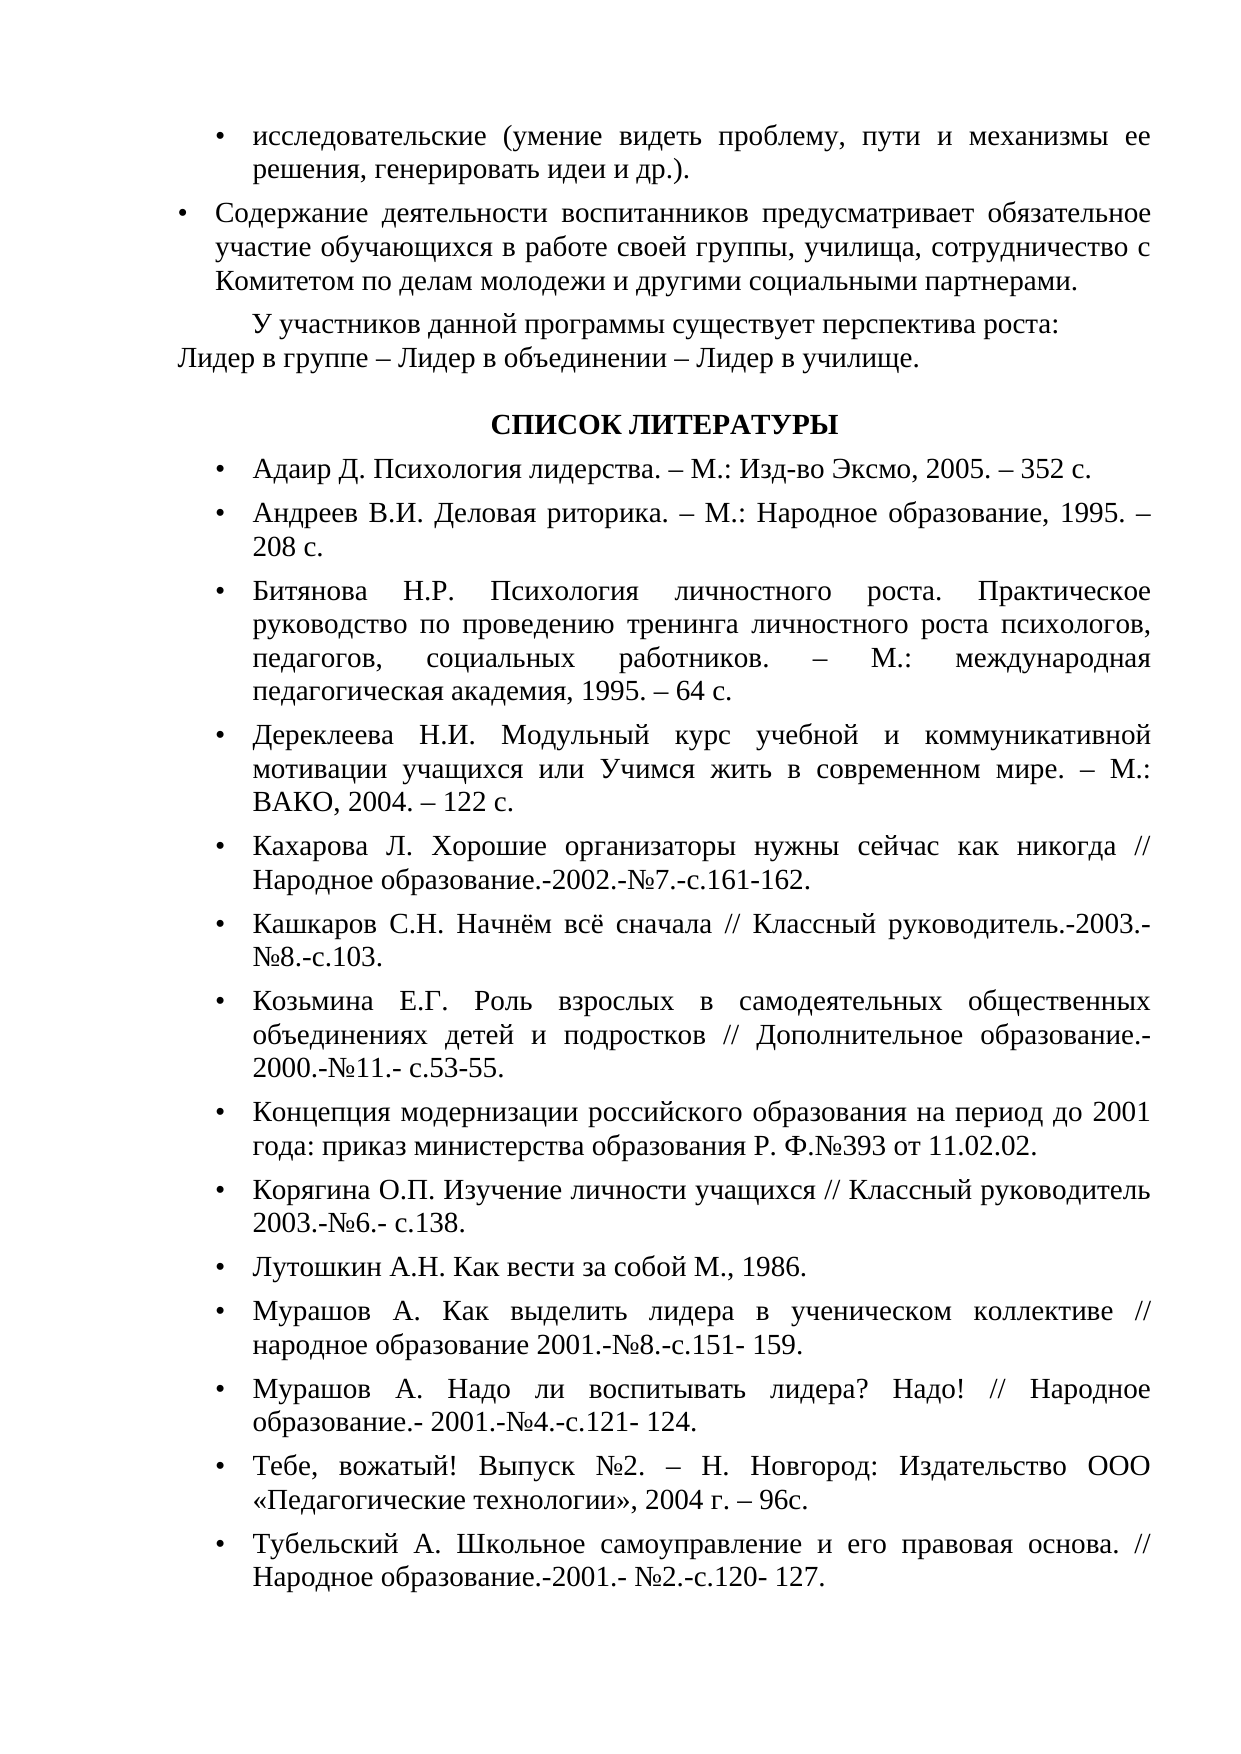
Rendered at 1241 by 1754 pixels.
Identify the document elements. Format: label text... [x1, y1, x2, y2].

list исследовательские (умение видеть проблему, пути и механизмы ее решения, генерировать идеи и др.). [215, 118, 1152, 185]
list Мурашов А. Как выделить лидера в ученическом коллективе // народное образование 2001.-№8.-с.151- 159. [215, 1293, 1152, 1360]
list Кашкаров С.Н. Начнём всё сначала // Классный руководитель.-2003.-№8.-с.103. [215, 906, 1152, 973]
list Мурашов А. Надо ли воспитывать лидера? Надо! // Народное образование.- 2001.-№4.-с.121- 124. [215, 1371, 1152, 1438]
text Лидер в группе – Лидер в объединении – Лидер в училище. [177, 340, 1152, 374]
list Корягина О.П. Изучение личности учащихся // Классный руководитель 2003.-№6.- с.138. [215, 1172, 1152, 1239]
list Козьмина Е.Г. Роль взрослых в самодеятельных общественных объединениях детей и подростков // Дополнительное образование.-2000.-№11.- с.53-55. [215, 983, 1152, 1084]
list Адаир Д. Психология лидерства. – М.: Изд-во Эксмо, 2005. – 352 с. [215, 451, 1152, 485]
list Битянова Н.Р. Психология личностного роста. Практическое руководство по проведению тренинга личностного роста психологов, педагогов, социальных работников. – М.: международная педагогическая академия, 1995. – 64 с. [215, 573, 1152, 707]
list Лутошкин А.Н. Как вести за собой М., 1986. [215, 1249, 1152, 1283]
list Содержание деятельности воспитанников предусматривает обязательное участие обучающихся в работе своей группы, училища, сотрудничество с Комитетом по делам молодежи и другими социальными партнерами. [177, 196, 1152, 296]
list Кахарова Л. Хорошие организаторы нужны сейчас как никогда // Народное образование.-2002.-№7.-с.161-162. [215, 828, 1152, 895]
text СПИСОК ЛИТЕРАТУРЫ [177, 407, 1152, 441]
list Тебе, вожатый! Выпуск №2. – Н. Новгород: Издательство ООО «Педагогические технологии», 2004 г. – 96с. [215, 1448, 1152, 1515]
text У участников данной программы существует перспектива роста: [177, 307, 1152, 340]
list Концепция модернизации российского образования на период до 2001 года: приказ министерства образования Р. Ф.№393 от 11.02.02. [215, 1094, 1152, 1161]
list Андреев В.И. Деловая риторика. – М.: Народное образование, 1995. – 208 с. [215, 495, 1152, 562]
list Дереклеева Н.И. Модульный курс учебной и коммуникативной мотивации учащихся или Учимся жить в современном мире. – М.: ВАКО, 2004. – 122 с. [215, 717, 1152, 818]
list Тубельский А. Школьное самоуправление и его правовая основа. // Народное образование.-2001.- №2.-с.120- 127. [215, 1526, 1152, 1593]
